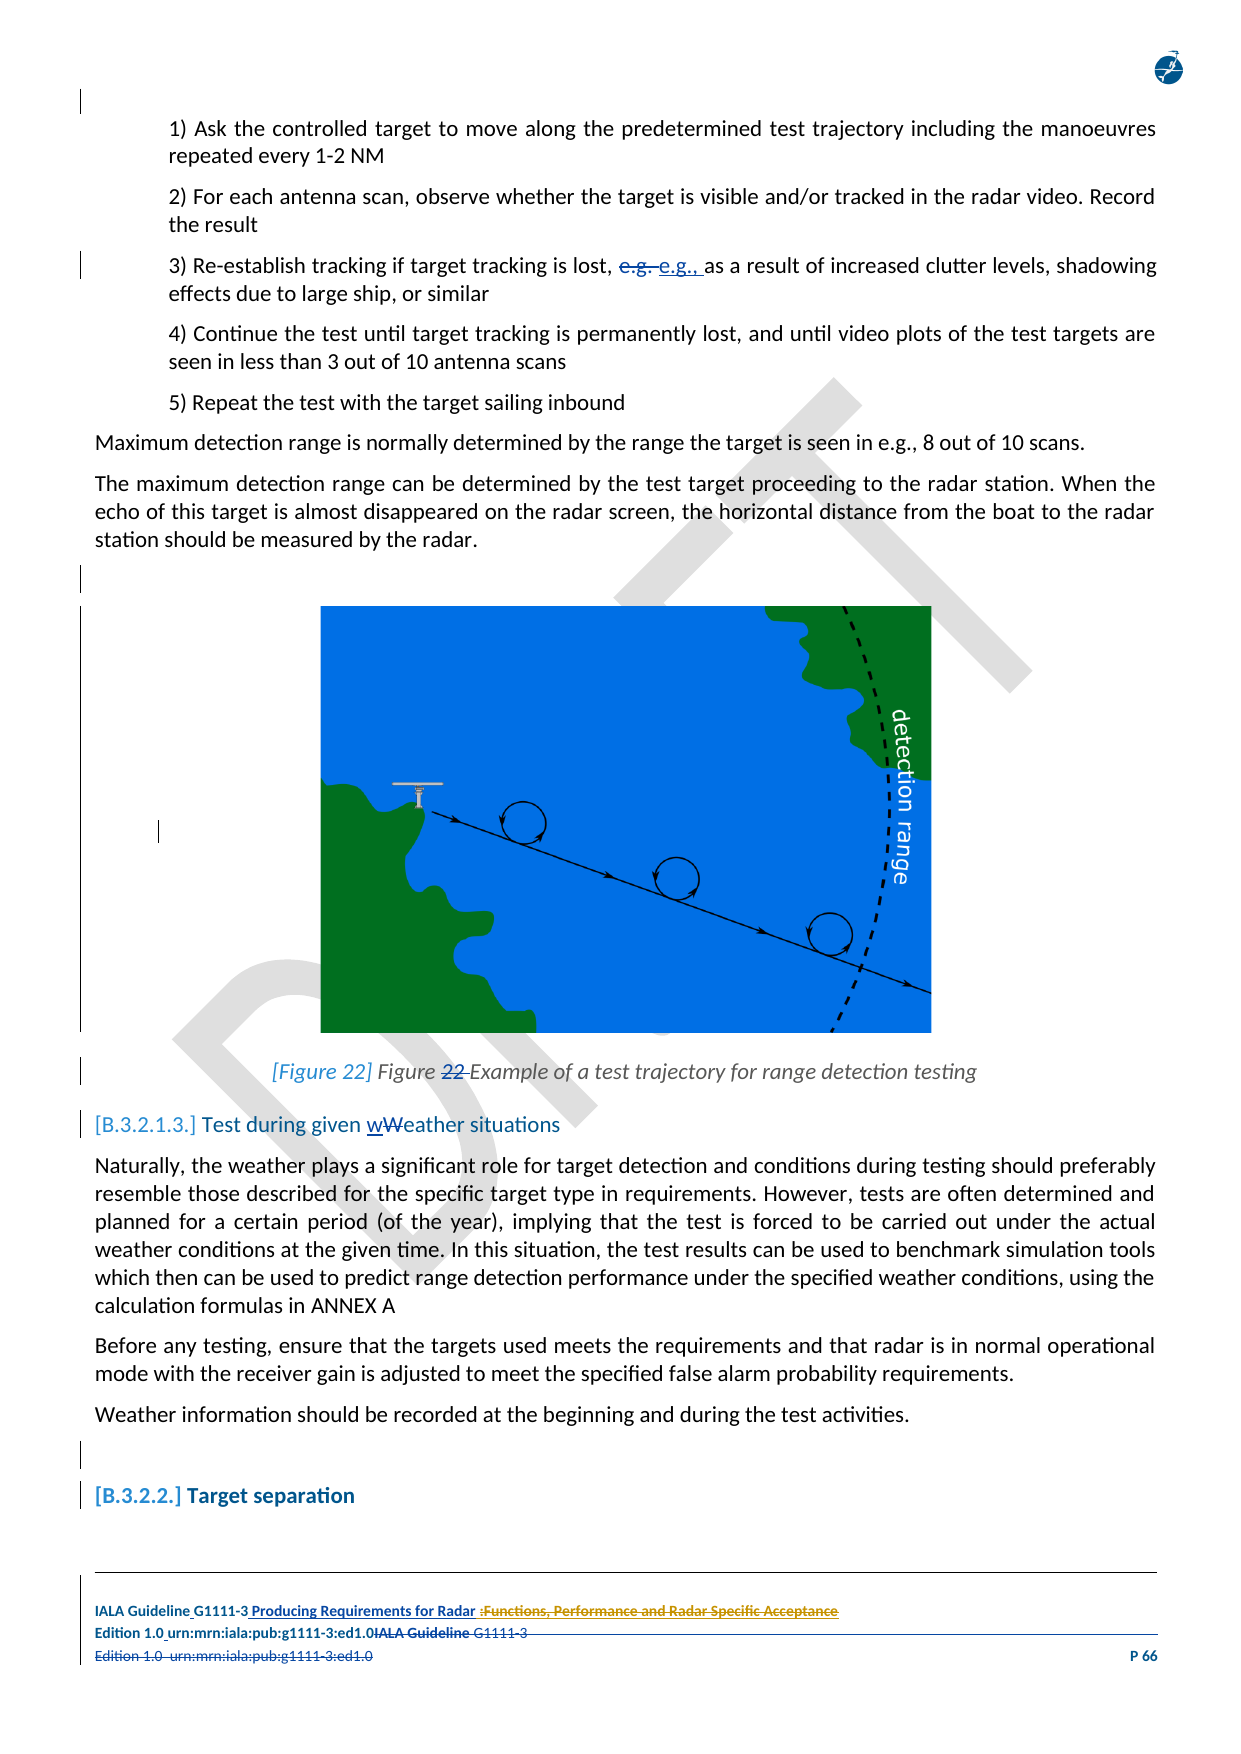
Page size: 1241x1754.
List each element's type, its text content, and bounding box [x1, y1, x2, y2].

text Example of a test trajectory for range detection testing [94, 1057, 1157, 1085]
text Before any testing, ensure that the targets used meets the requirements and that radar is in normal operational mode with the receiver gain is adjusted to meet the specified false alarm probability requirements. [94, 1332, 1157, 1388]
text Test during given eather situations [94, 1110, 1157, 1138]
text 3) Re-establish tracking if target tracking is lost, as a result of increased clutter levels, shadowing effects due to large ship, or similar [168, 251, 1157, 307]
text Naturally, the weather plays a significant role for target detection and conditions during testing should preferably resemble those described for the specific target type in requirements. However, tests are often determined and planned for a certain period (of the year), implying that the test is forced to be carried out under the actual weather conditions at the given time. In this situation, the test results can be used to benchmark simulation tools which then can be used to predict range detection performance under the specified weather conditions, using the calculation formulas in ANNEX A [94, 1151, 1157, 1319]
text Target separation [94, 1481, 1157, 1509]
text 2) For each antenna scan, observe whether the target is visible and/or tracked in the radar video. Record the result [168, 182, 1157, 238]
text 5) Repeat the test with the target sailing inbound [168, 388, 1157, 416]
text The maximum detection range can be determined by the test target proceeding to the radar station. When the echo of this target is almost disappeared on the radar screen, the horizontal distance from the boat to the radar station should be measured by the radar. [94, 469, 1157, 553]
text 4) Continue the test until target tracking is permanently lost, and until video plots of the test targets are seen in less than 3 out of 10 antenna scans [168, 319, 1157, 375]
text Maximum detection range is normally determined by the range the target is seen in e.g., 8 out of 10 scans. [94, 428, 1157, 456]
picture [1123, 0, 1241, 119]
text 1) Ask the controlled target to move along the predetermined test trajectory including the manoeuvres repeated every 1-2 NM [168, 114, 1157, 170]
text Weather information should be recorded at the beginning and during the test activities. [94, 1400, 1157, 1428]
